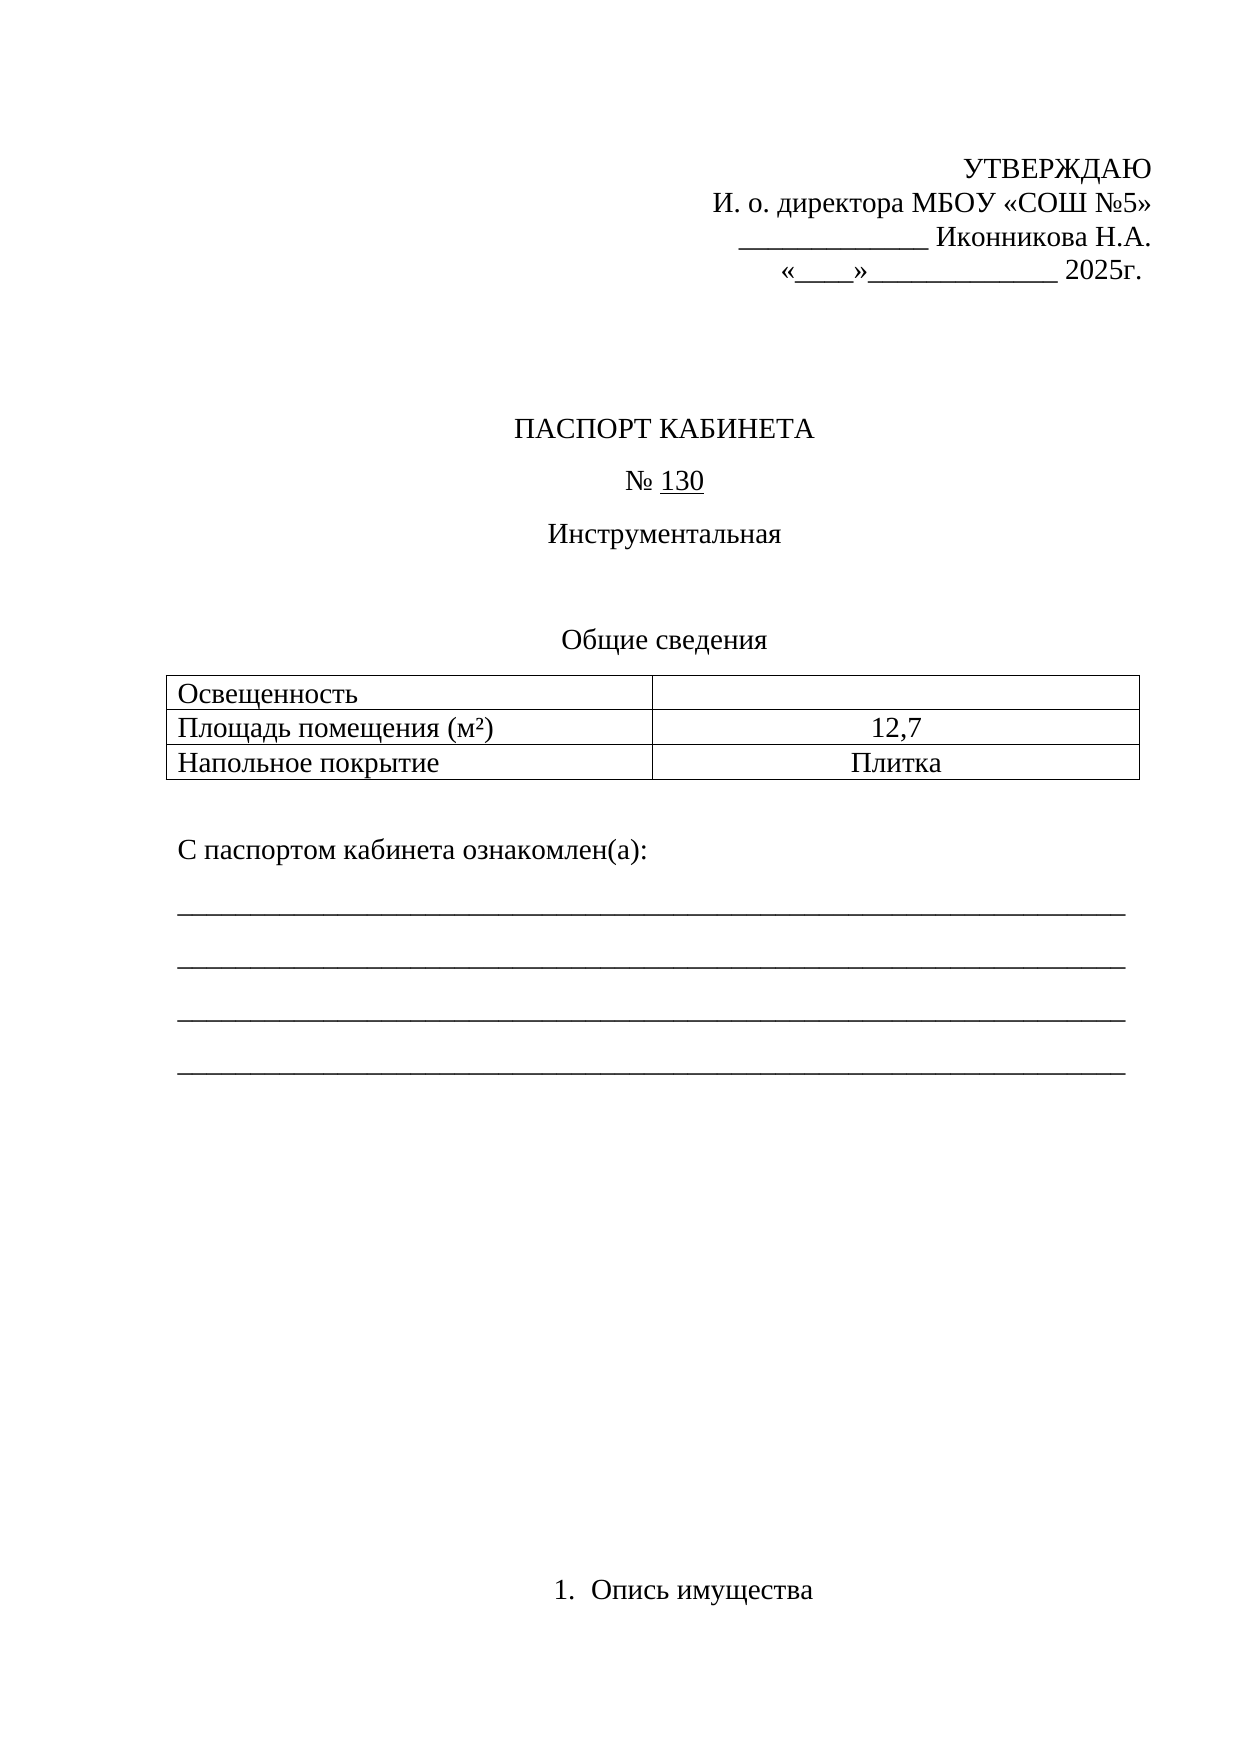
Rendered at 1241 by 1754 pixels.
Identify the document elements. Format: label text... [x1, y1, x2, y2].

text _____________ Иконникова Н.А. [177, 219, 1152, 252]
list Опись имущества [215, 1572, 1152, 1605]
text _________________________________________________________________ [177, 885, 1152, 919]
table_header Освещенность [167, 676, 652, 709]
text И. о. директора МБОУ «СОШ №5» [177, 185, 1152, 219]
table_cell 12,7 [653, 710, 1139, 744]
text Инструментальная [177, 516, 1152, 550]
text УТВЕРЖДАЮ [177, 152, 1152, 185]
text ПАСПОРТ КАБИНЕТА [177, 411, 1152, 444]
table_header [653, 676, 1139, 709]
table_cell Плитка [653, 745, 1139, 778]
table_cell Площадь помещения (м²) [167, 710, 652, 744]
text Общие сведения [177, 622, 1152, 656]
text «____»_____________ 2025г. [177, 252, 1152, 286]
text _________________________________________________________________ [177, 991, 1152, 1024]
text _________________________________________________________________ [177, 1044, 1152, 1077]
text С паспортом кабинета ознакомлен(а): [177, 832, 1152, 866]
text № 130 [177, 463, 1152, 497]
text _________________________________________________________________ [177, 938, 1152, 972]
table_cell Напольное покрытие [167, 745, 652, 778]
